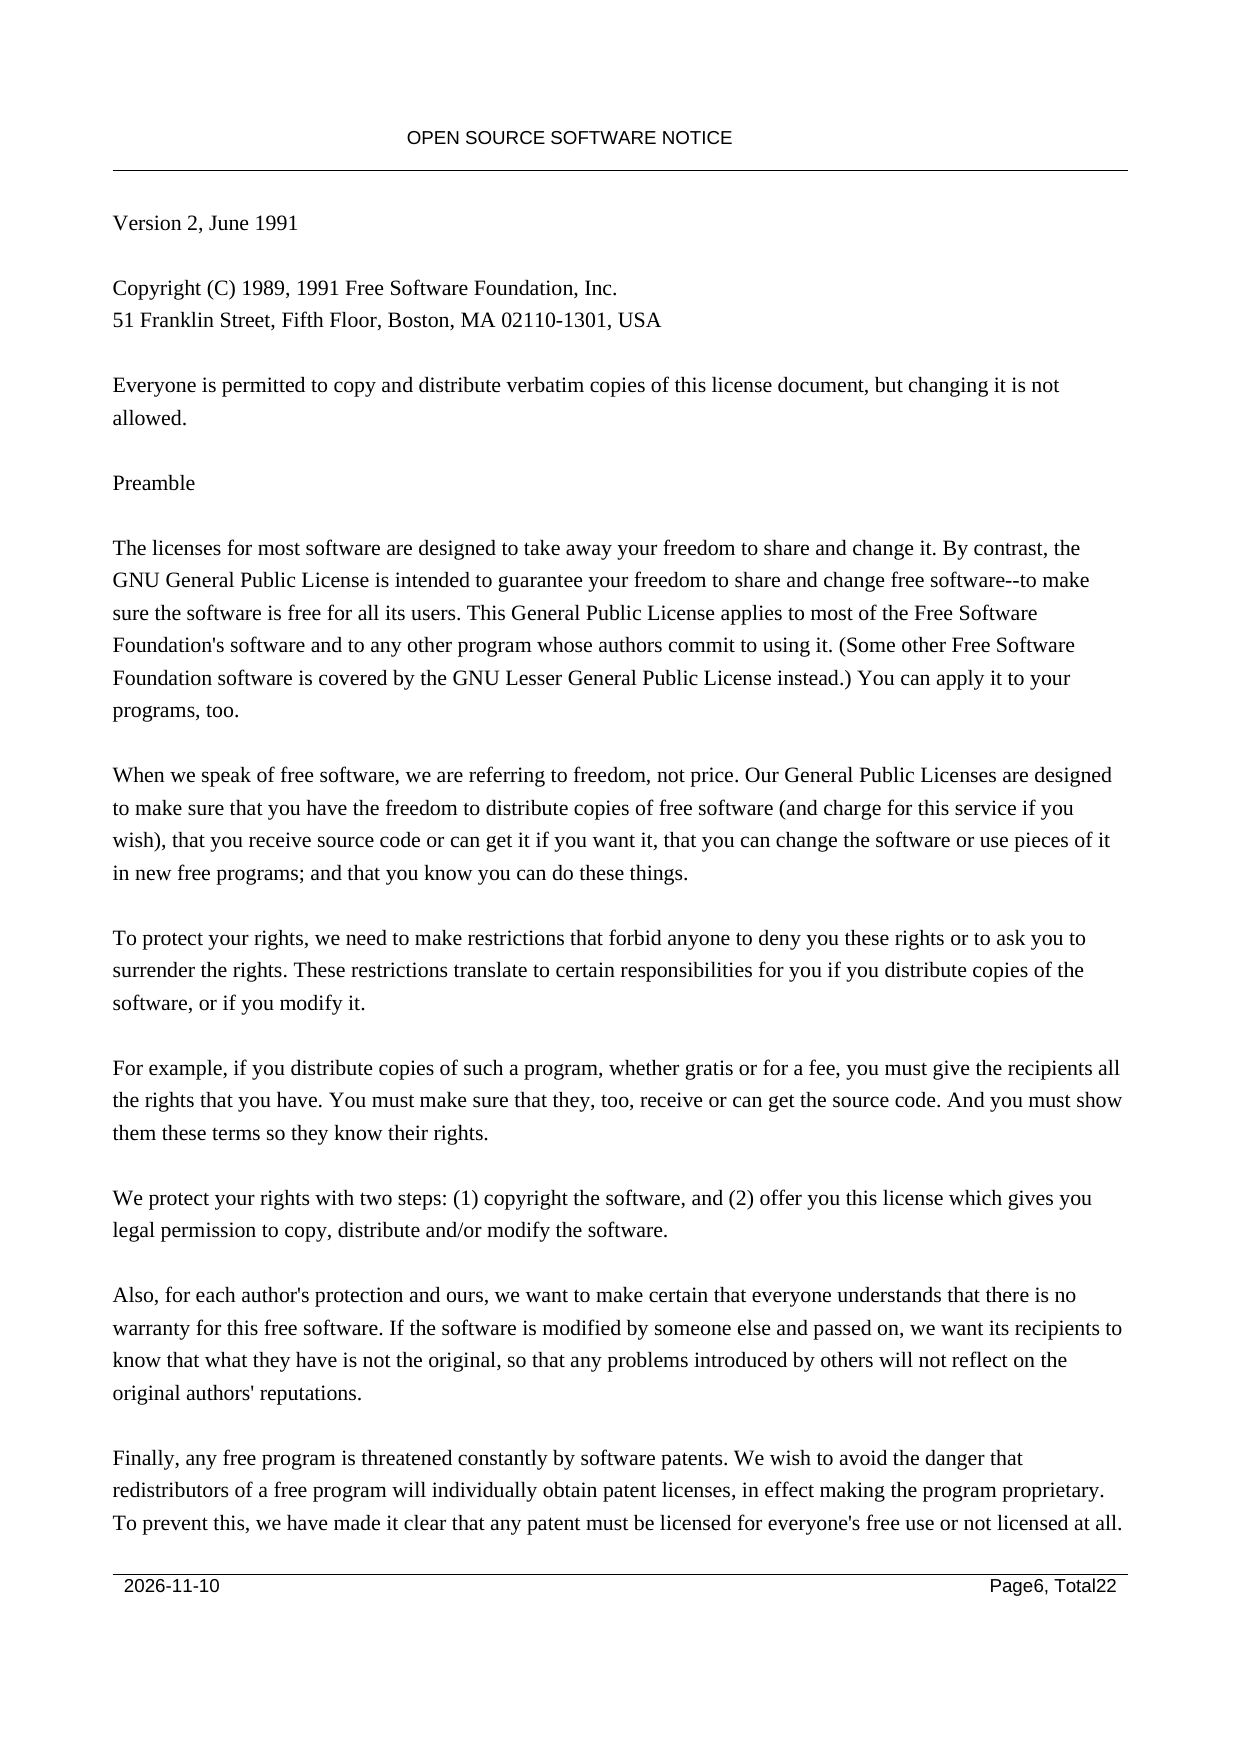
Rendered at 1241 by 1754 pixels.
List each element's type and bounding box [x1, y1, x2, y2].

text [112, 206, 1128, 1539]
